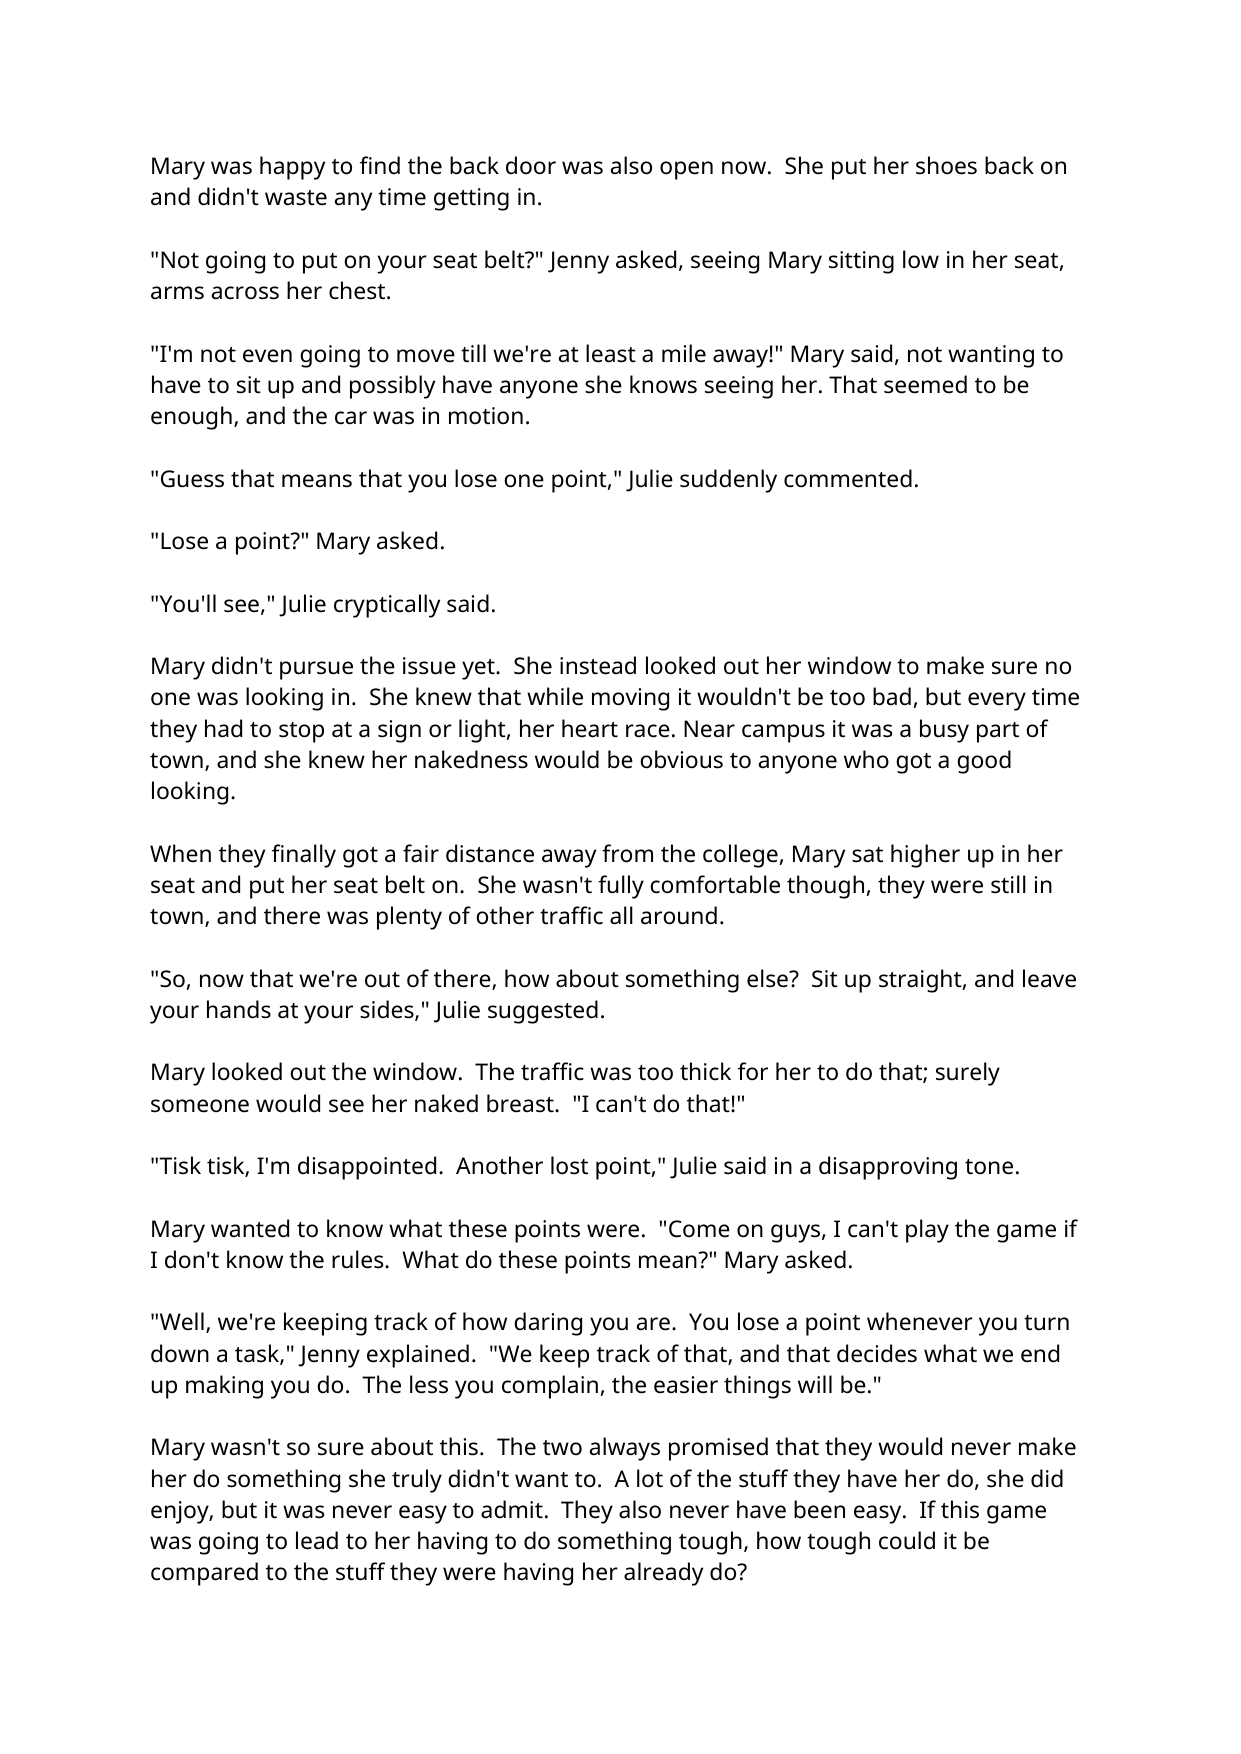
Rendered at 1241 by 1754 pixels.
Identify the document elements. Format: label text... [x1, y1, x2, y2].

text "You'll see," Julie cryptically said. [150, 587, 1090, 619]
text "So, now that we're out of there, how about something else? Sit up straight, and leave your hands at your sides," Julie suggested. [150, 962, 1090, 1025]
text Mary wasn't so sure about this. The two always promised that they would never make her do something she truly didn't want to. A lot of the stuff they have her do, she did enjoy, but it was never easy to admit. They also never have been easy. If this game was going to lead to her having to do something tough, how tough could it be compared to the stuff they were having her already do? [150, 1431, 1090, 1587]
text Mary looked out the window. The traffic was too thick for her to do that; surely someone would see her naked breast. "I can't do that!" [150, 1056, 1090, 1119]
text Mary was happy to find the back door was also open now. She put her shoes back on and didn't waste any time getting in. [150, 150, 1090, 212]
text "Not going to put on your seat belt?" Jenny asked, seeing Mary sitting low in her seat, arms across her chest. [150, 244, 1090, 306]
text When they finally got a fair distance away from the college, Mary sat higher up in her seat and put her seat belt on. She wasn't fully comfortable though, they were still in town, and there was plenty of other traffic all around. [150, 837, 1090, 931]
text "Guess that means that you lose one point," Julie suddenly commented. [150, 462, 1090, 494]
text "I'm not even going to move till we're at least a mile away!" Mary said, not wanting to have to sit up and possibly have anyone she knows seeing her. That seemed to be enough, and the car was in motion. [150, 337, 1090, 431]
text "Well, we're keeping track of how daring you are. You lose a point whenever you turn down a task," Jenny explained. "We keep track of that, and that decides what we end up making you do. The less you complain, the easier things will be." [150, 1306, 1090, 1400]
text Mary didn't pursue the issue yet. She instead looked out her window to make sure no one was looking in. She knew that while moving it wouldn't be too bad, but every time they had to stop at a sign or light, her heart race. Near campus it was a busy part of town, and she knew her nakedness would be obvious to anyone who got a good looking. [150, 650, 1090, 806]
text "Lose a point?" Mary asked. [150, 525, 1090, 556]
text "Tisk tisk, I'm disappointed. Another lost point," Julie said in a disapproving tone. [150, 1150, 1090, 1181]
text Mary wanted to know what these points were. "Come on guys, I can't play the game if I don't know the rules. What do these points mean?" Mary asked. [150, 1212, 1090, 1275]
